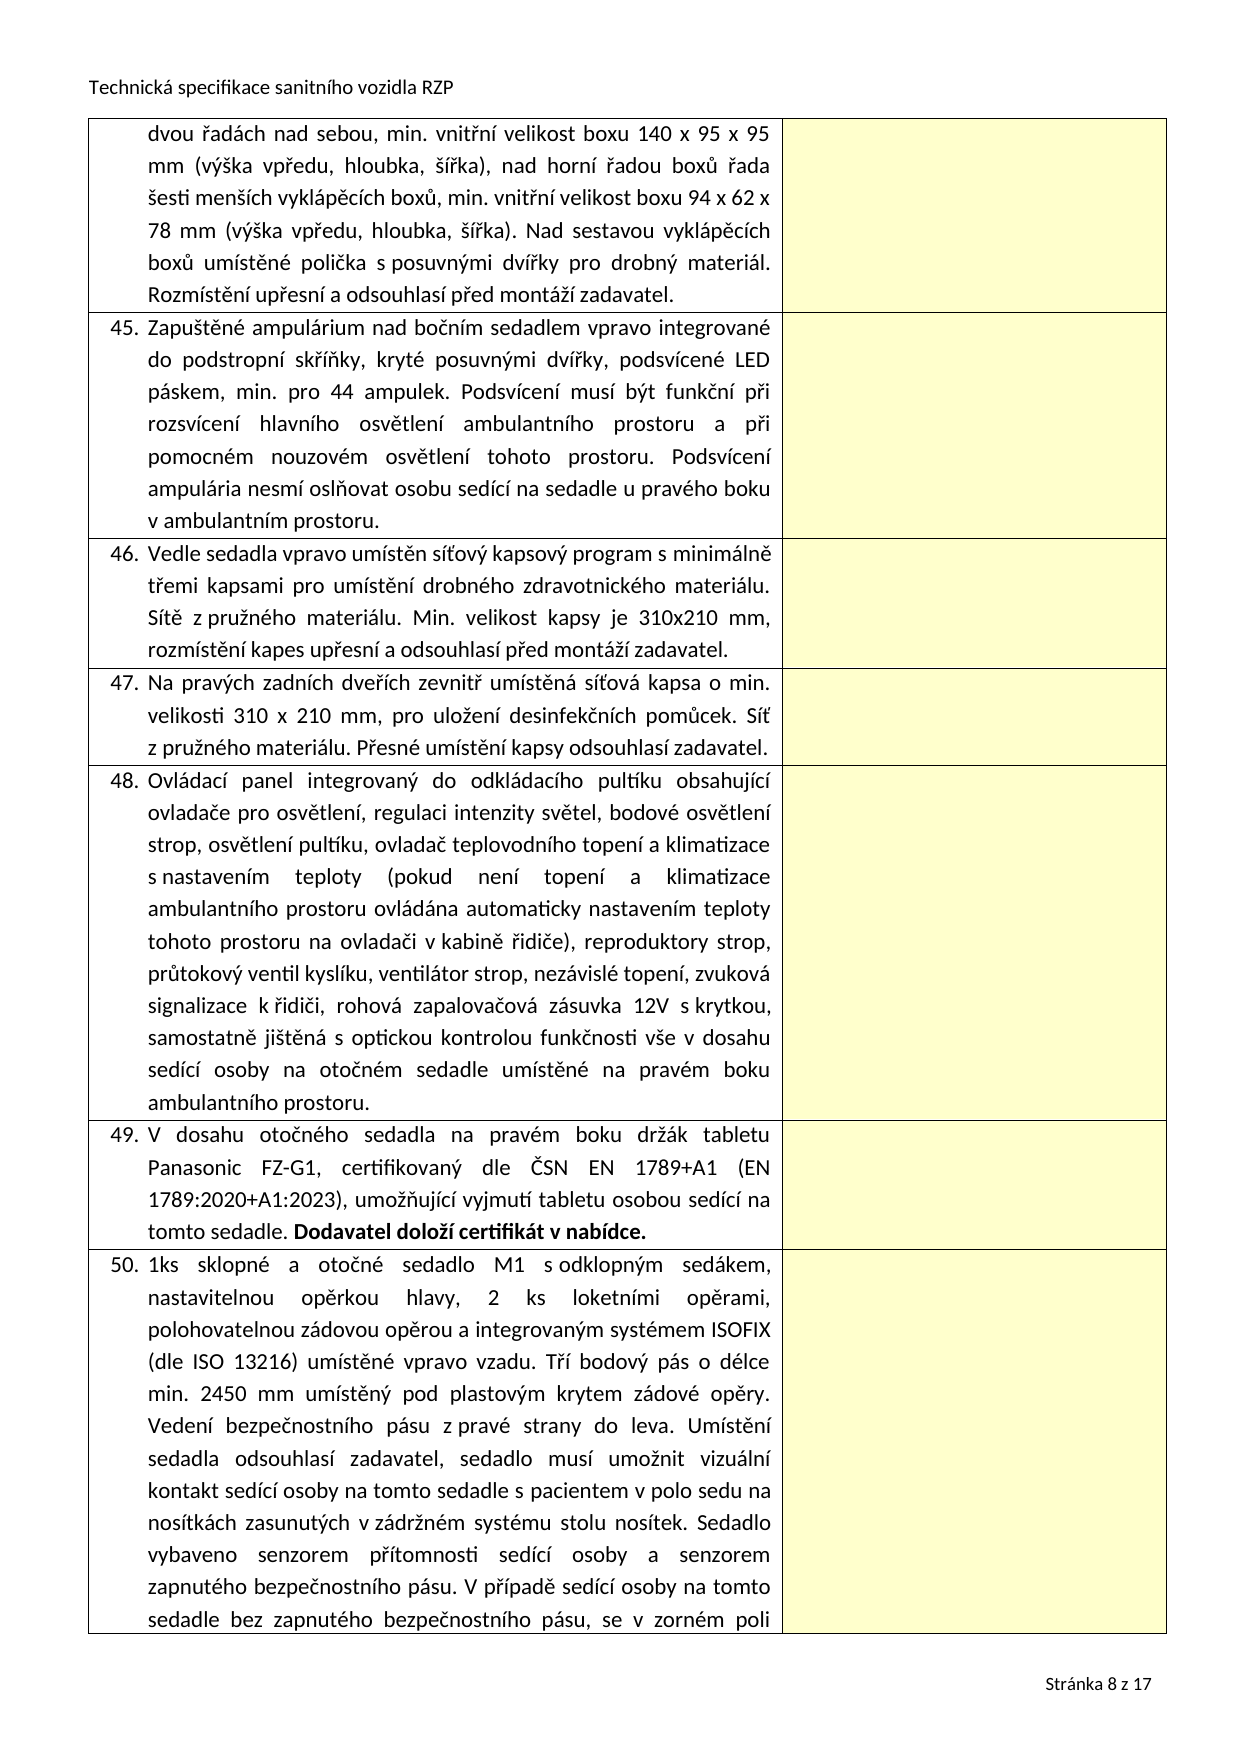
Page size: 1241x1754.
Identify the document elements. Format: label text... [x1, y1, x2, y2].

table_cell [783, 766, 1166, 1119]
table_cell Ovládací panel integrovaný do odkládacího pultíku obsahující ovladače pro osvětlení, regulaci intenzity světel, bodové osvětlení strop, osvětlení pultíku, ovladač teplovodního topení a klimatizace s nastavením teploty (pokud není topení a klimatizace ambulantního prostoru ovládána automaticky nastavením teploty tohoto prostoru na ovladači v kabině řidiče), reproduktory strop, průtokový ventil kyslíku, ventilátor strop, nezávislé topení, zvuková signalizace k řidiči, rohová zapalovačová zásuvka 12V s krytkou, samostatně jištěná s optickou kontrolou funkčnosti vše v dosahu sedící osoby na otočném sedadle umístěné na pravém boku ambulantního prostoru. [89, 766, 782, 1119]
table_cell Na pravých zadních dveřích zevnitř umístěná síťová kapsa o min. velikosti 310 x 210 mm, pro uložení desinfekčních pomůcek. Síť z pružného materiálu. Přesné umístění kapsy odsouhlasí zadavatel. [89, 669, 782, 765]
table_cell V dosahu otočného sedadla na pravém boku držák tabletu Panasonic FZ-G1, certifikovaný dle ČSN EN 1789+A1 (EN 1789:2020+A1:2023), umožňující vyjmutí tabletu osobou sedící na tomto sedadle. Dodavatel doloží certifikát v nabídce. [89, 1121, 782, 1249]
table_cell [783, 539, 1166, 667]
table_cell [783, 1250, 1166, 1633]
table_cell [783, 1121, 1166, 1249]
table_cell [783, 313, 1166, 538]
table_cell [89, 1250, 782, 1633]
table_cell [783, 119, 1166, 312]
table_cell Vedle sedadla vpravo umístěn síťový kapsový program s minimálně třemi kapsami pro umístění drobného zdravotnického materiálu. Sítě z pružného materiálu. Min. velikost kapsy je 310x210 mm, rozmístění kapes upřesní a odsouhlasí před montáží zadavatel. [89, 539, 782, 667]
table_cell [783, 669, 1166, 765]
table_cell Zapuštěné ampulárium nad bočním sedadlem vpravo integrované do podstropní skříňky, kryté posuvnými dvířky, podsvícené LED páskem, min. pro 44 ampulek. Podsvícení musí být funkční při rozsvícení hlavního osvětlení ambulantního prostoru a při pomocném nouzovém osvětlení tohoto prostoru. Podsvícení ampulária nesmí oslňovat osobu sedící na sedadle u pravého boku v ambulantním prostoru. [89, 313, 782, 538]
